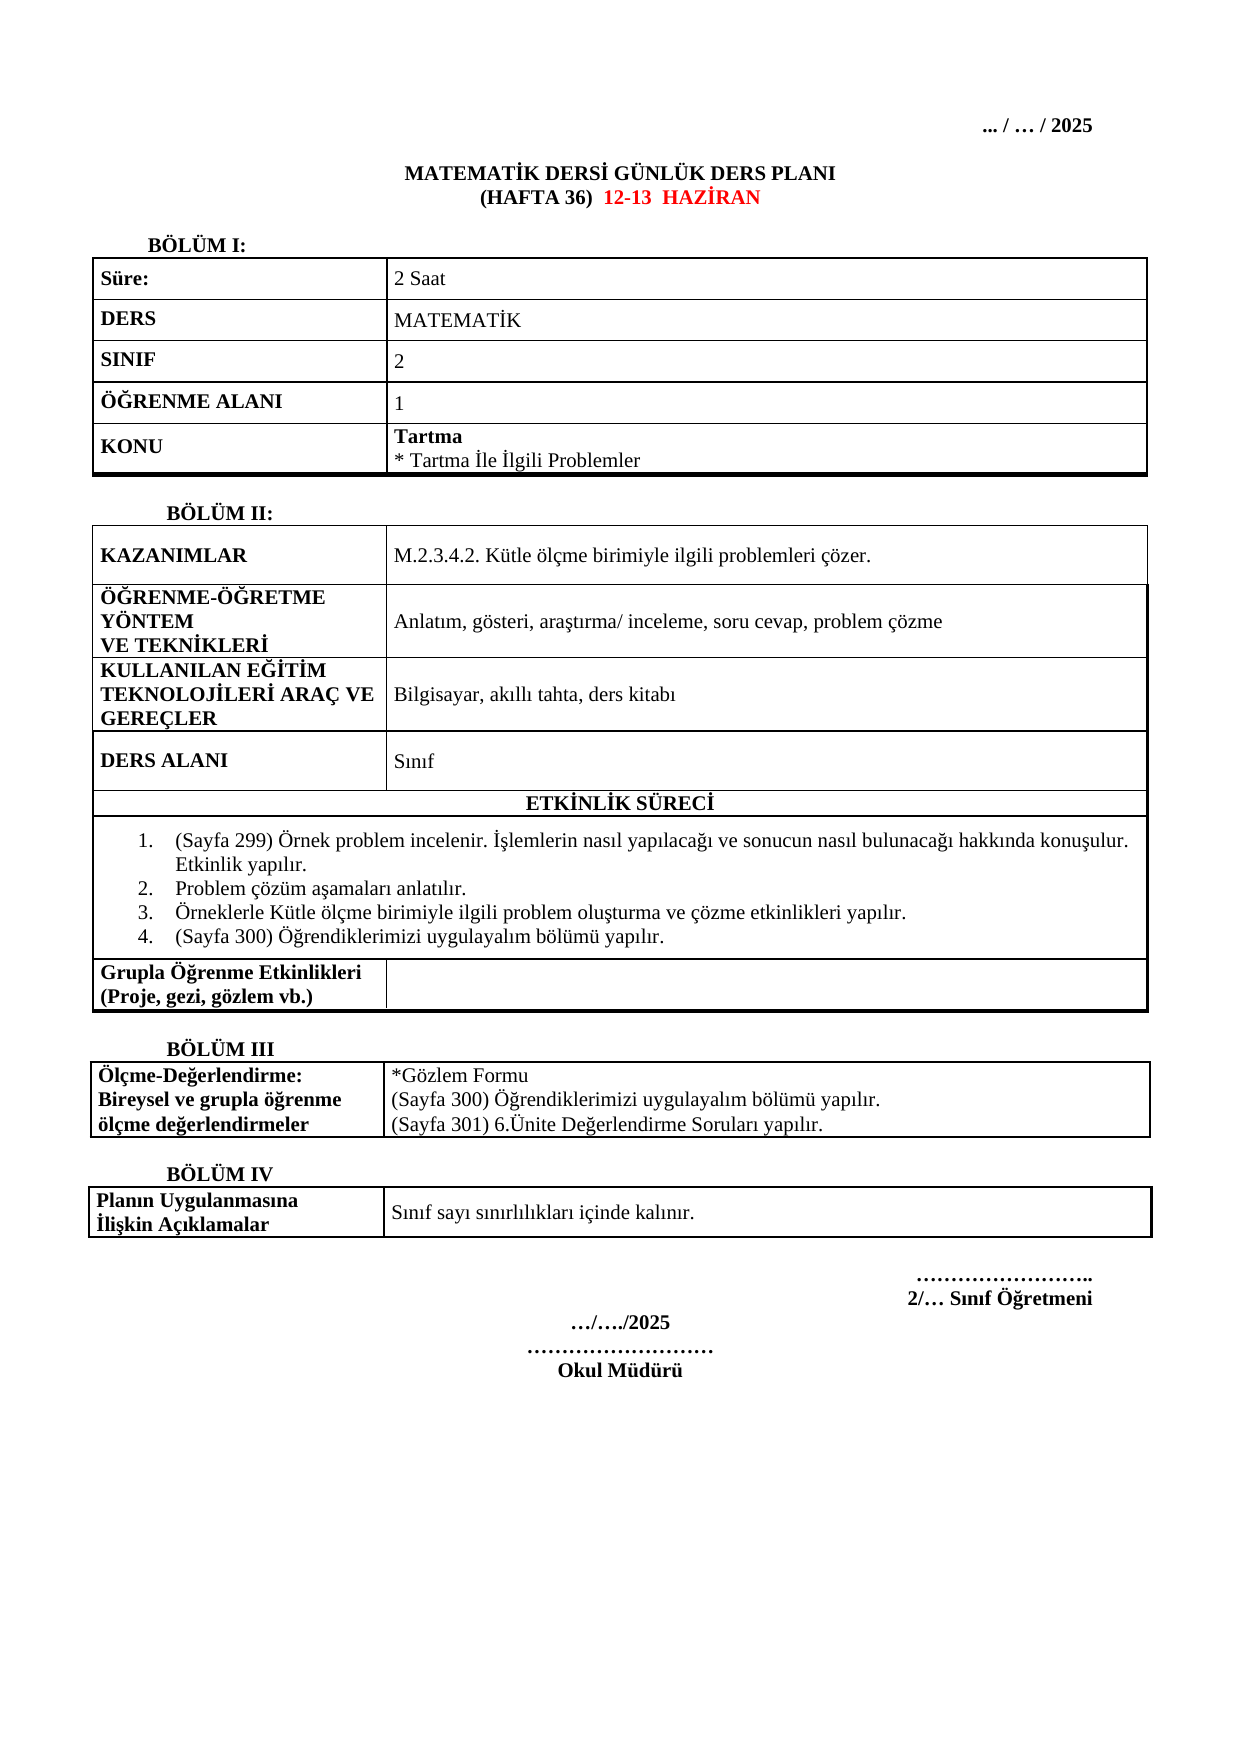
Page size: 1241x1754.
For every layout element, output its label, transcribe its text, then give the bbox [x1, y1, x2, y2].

text 2/… Sınıf Öğretmeni [148, 1286, 1092, 1310]
table_cell DERS ALANI [94, 732, 386, 789]
table_header Planın Uygulanmasına İlişkin Açıklamalar [90, 1188, 383, 1236]
text (HAFTA 36) 12-13 HAZİRAN [148, 185, 1092, 209]
text BÖLÜM II: [148, 501, 1092, 525]
table_cell Bilgisayar, akıllı tahta, ders kitabı [387, 658, 1146, 730]
text ... / … / 2025 [148, 113, 1092, 137]
table_cell ETKİNLİK SÜRECİ [94, 791, 1146, 815]
table_cell Tartma * Tartma İle İlgili Problemler [388, 424, 1146, 472]
table_cell [387, 960, 1146, 1008]
table_header 2 Saat [388, 259, 1146, 298]
subtitle BÖLÜM III [148, 1037, 1092, 1061]
subtitle BÖLÜM IV [148, 1162, 1092, 1186]
table_cell MATEMATİK [388, 300, 1146, 340]
table_cell (Sayfa 299) Örnek problem incelenir. İşlemlerin nasıl yapılacağı ve sonucun nasıl bulunacağı hakkında konuşulur. Etkinlik yapılır. Problem çözüm aşamaları anlatılır. Örneklerle Kütle ölçme birimiyle ilgili problem oluşturma ve çözme etkinlikleri yapılır. (Sayfa 300) Öğrendiklerimizi uygulayalım bölümü yapılır. [94, 817, 1146, 958]
table_cell DERS [94, 300, 386, 340]
table_header KAZANIMLAR [93, 526, 386, 583]
table_cell 1 [388, 383, 1146, 422]
table_header *Gözlem Formu (Sayfa 300) Öğrendiklerimizi uygulayalım bölümü yapılır. (Sayfa 301) 6.Ünite Değerlendirme Soruları yapılır. [385, 1063, 1149, 1136]
table_header Süre: [94, 259, 386, 298]
text Okul Müdürü [148, 1358, 1092, 1382]
table_header M.2.3.4.2. Kütle ölçme birimiyle ilgili problemleri çözer. [387, 526, 1147, 583]
table_cell Anlatım, gösteri, araştırma/ inceleme, soru cevap, problem çözme [387, 585, 1146, 657]
text …………………….. [148, 1262, 1092, 1286]
table_cell ÖĞRENME ALANI [94, 383, 386, 422]
text ……………………… [148, 1334, 1092, 1358]
table_cell KONU [94, 424, 386, 472]
text BÖLÜM I: [148, 233, 1092, 257]
table_cell ÖĞRENME-ÖĞRETME YÖNTEM VE TEKNİKLERİ [93, 585, 386, 657]
table_cell Sınıf [387, 732, 1146, 789]
table_cell KULLANILAN EĞİTİM TEKNOLOJİLERİ ARAÇ VE GEREÇLER [93, 658, 386, 730]
text MATEMATİK DERSİ GÜNLÜK DERS PLANI [148, 161, 1092, 185]
table_header Sınıf sayı sınırlılıkları içinde kalınır. [385, 1188, 1150, 1236]
table_header Ölçme-Değerlendirme: Bireysel ve grupla öğrenme ölçme değerlendirmeler [92, 1063, 383, 1136]
text …/…./2025 [148, 1310, 1092, 1334]
table_cell SINIF [94, 341, 386, 381]
table_cell 2 [388, 341, 1146, 381]
table_cell Grupla Öğrenme Etkinlikleri (Proje, gezi, gözlem vb.) [94, 960, 386, 1008]
